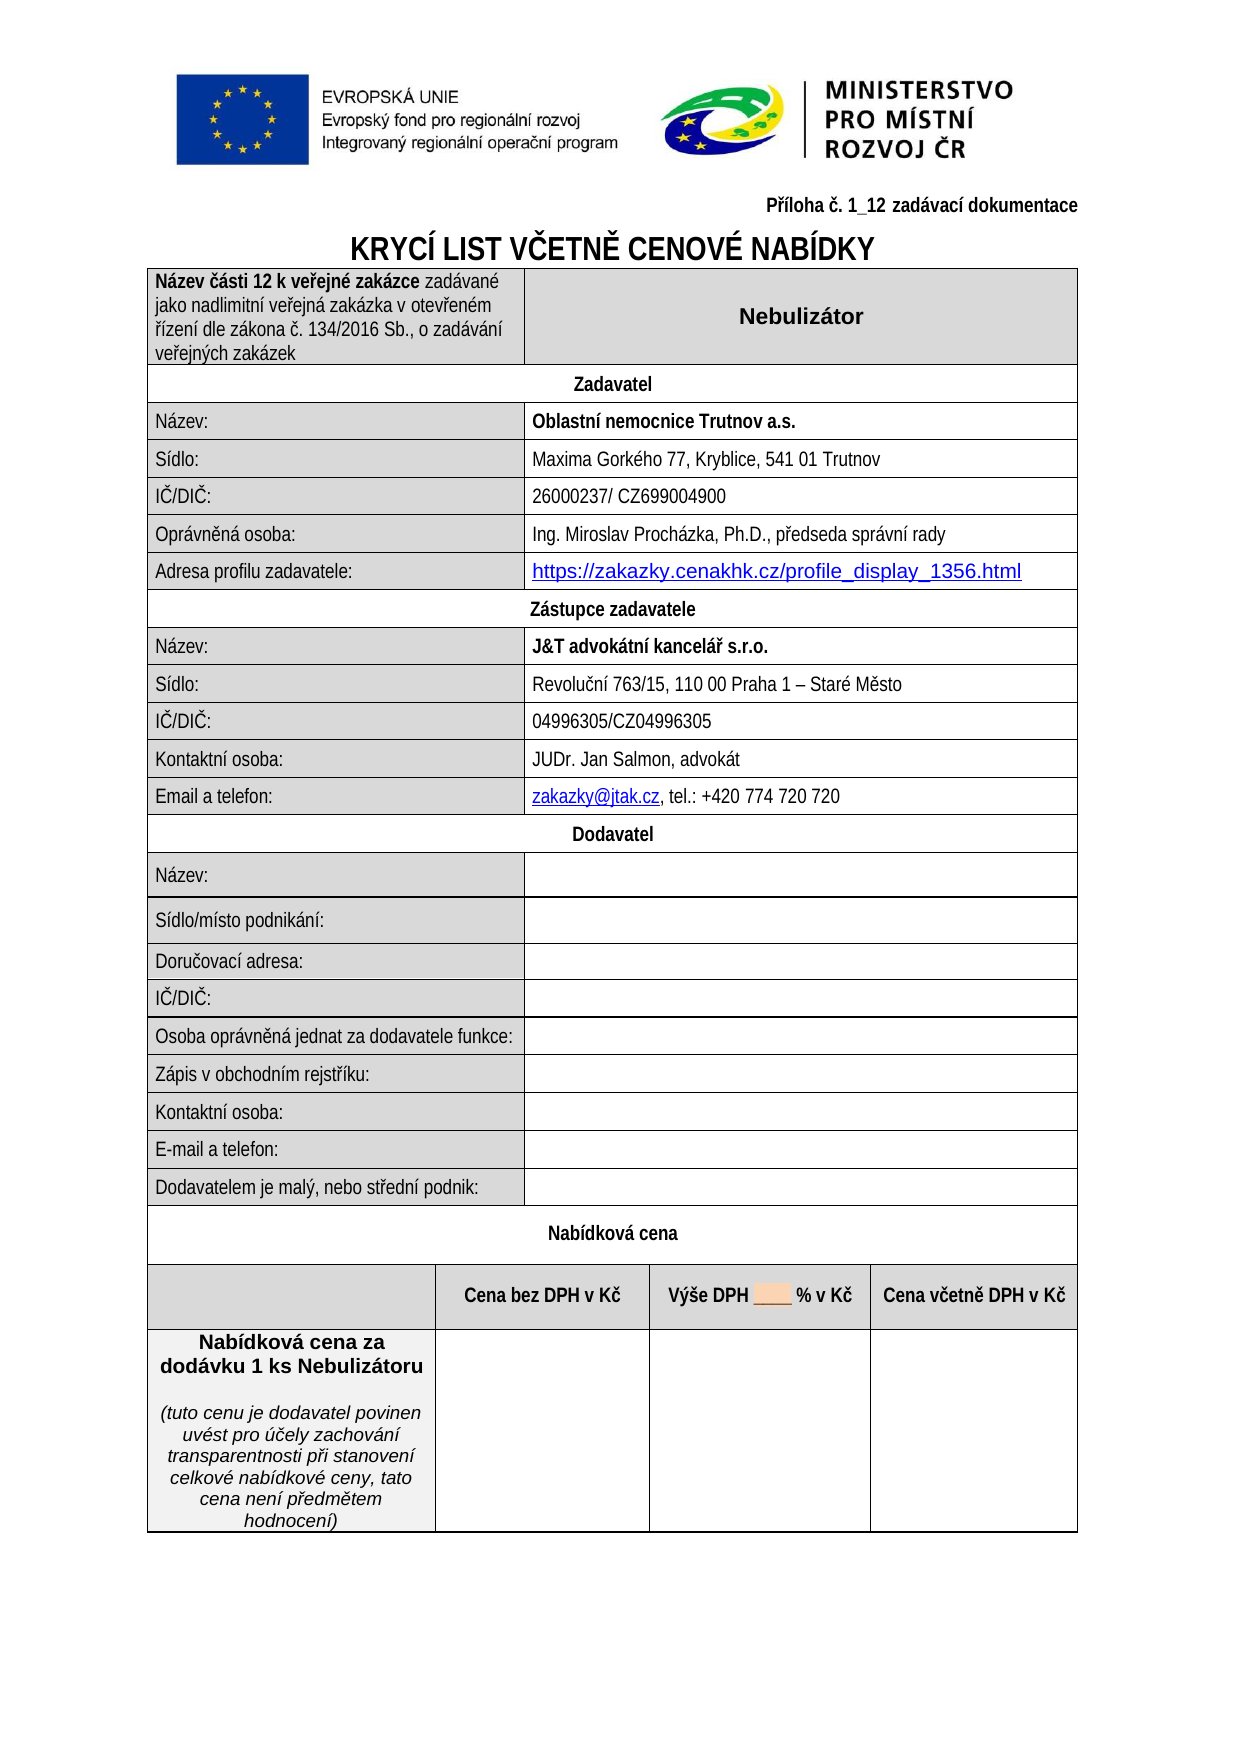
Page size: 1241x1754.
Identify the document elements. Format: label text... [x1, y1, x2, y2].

text Příloha č. 1_12 zadávací dokumentace [148, 193, 1078, 217]
table_cell [525, 1131, 1077, 1168]
table_cell J&T advokátní kancelář s.r.o. [525, 628, 1077, 664]
table_cell Ing. Miroslav Procházka, Ph.D., předseda správní rady [525, 515, 1077, 552]
table_cell Email a telefon: [148, 778, 524, 814]
table_cell Sídlo/místo podnikání: [148, 898, 524, 943]
table_cell [525, 853, 1077, 896]
table_cell [525, 1093, 1077, 1130]
table_cell Dodavatel [148, 815, 1077, 852]
table_cell [525, 1169, 1077, 1205]
table_cell Název: [148, 853, 524, 896]
table_cell IČ/DIČ: [148, 478, 524, 514]
table_cell [525, 1055, 1077, 1092]
table_cell [871, 1330, 1077, 1531]
table_cell [525, 898, 1077, 943]
table_cell [148, 1265, 435, 1329]
table_cell Cena bez DPH v Kč [436, 1265, 649, 1329]
table_cell Nabídková cena [148, 1206, 1077, 1264]
table_cell 04996305/CZ04996305 [525, 703, 1077, 739]
table_cell Výše DPH ____ % v Kč [650, 1265, 870, 1329]
table_header Nebulizátor [525, 269, 1077, 364]
table_cell E-mail a telefon: [148, 1131, 524, 1168]
table_cell Oprávněná osoba: [148, 515, 524, 552]
table_cell 26000237/ CZ699004900 [525, 478, 1077, 514]
table_cell Zadavatel [148, 365, 1077, 402]
table_cell [650, 1330, 870, 1531]
table_cell [436, 1330, 649, 1531]
table_cell Revoluční 763/15, 110 00 Praha 1 – Staré Město [525, 665, 1077, 702]
table_header Název části 12 k veřejné zakázce zadávané jako nadlimitní veřejná zakázka v otevřeném řízení dle zákona č. 134/2016 Sb., o zadávání veřejných zakázek [148, 269, 524, 364]
table_cell [525, 980, 1077, 1016]
table_cell https://zakazky.cenakhk.cz/profile_display_1356.html [525, 553, 1077, 589]
table_cell Sídlo: [148, 665, 524, 702]
table_cell Adresa profilu zadavatele: [148, 553, 524, 589]
table_cell [525, 1018, 1077, 1054]
table_cell Oblastní nemocnice Trutnov a.s. [525, 403, 1077, 439]
table_cell zakazky@jtak.cz, tel.: +420 774 720 720 [525, 778, 1077, 814]
table_cell Nabídková cena za dodávku 1 ks Nebulizátoru (tuto cenu je dodavatel povinen uvést pro účely zachování transparentnosti při stanovení celkové nabídkové ceny, tato cena není předmětem hodnocení) [148, 1330, 435, 1531]
table_cell Sídlo: [148, 440, 524, 477]
table_cell Osoba oprávněná jednat za dodavatele funkce: [148, 1018, 524, 1054]
table_cell Maxima Gorkého 77, Kryblice, 541 01 Trutnov [525, 440, 1077, 477]
table_cell Cena včetně DPH v Kč [871, 1265, 1077, 1329]
table_cell Zástupce zadavatele [148, 590, 1077, 627]
table_cell Název: [148, 403, 524, 439]
table_cell Zápis v obchodním rejstříku: [148, 1055, 524, 1092]
table_cell [525, 944, 1077, 978]
table_cell Doručovací adresa: [148, 944, 524, 978]
table_cell Název: [148, 628, 524, 664]
table_cell JUDr. Jan Salmon, advokát [525, 740, 1077, 777]
table_cell Dodavatelem je malý, nebo střední podnik: [148, 1169, 524, 1205]
table_cell IČ/DIČ: [148, 703, 524, 739]
text KRYCÍ LIST VČETNĚ CENOVÉ NABÍDKY [148, 229, 1078, 267]
table_cell IČ/DIČ: [148, 980, 524, 1016]
table_cell Kontaktní osoba: [148, 1093, 524, 1130]
table_cell Kontaktní osoba: [148, 740, 524, 777]
